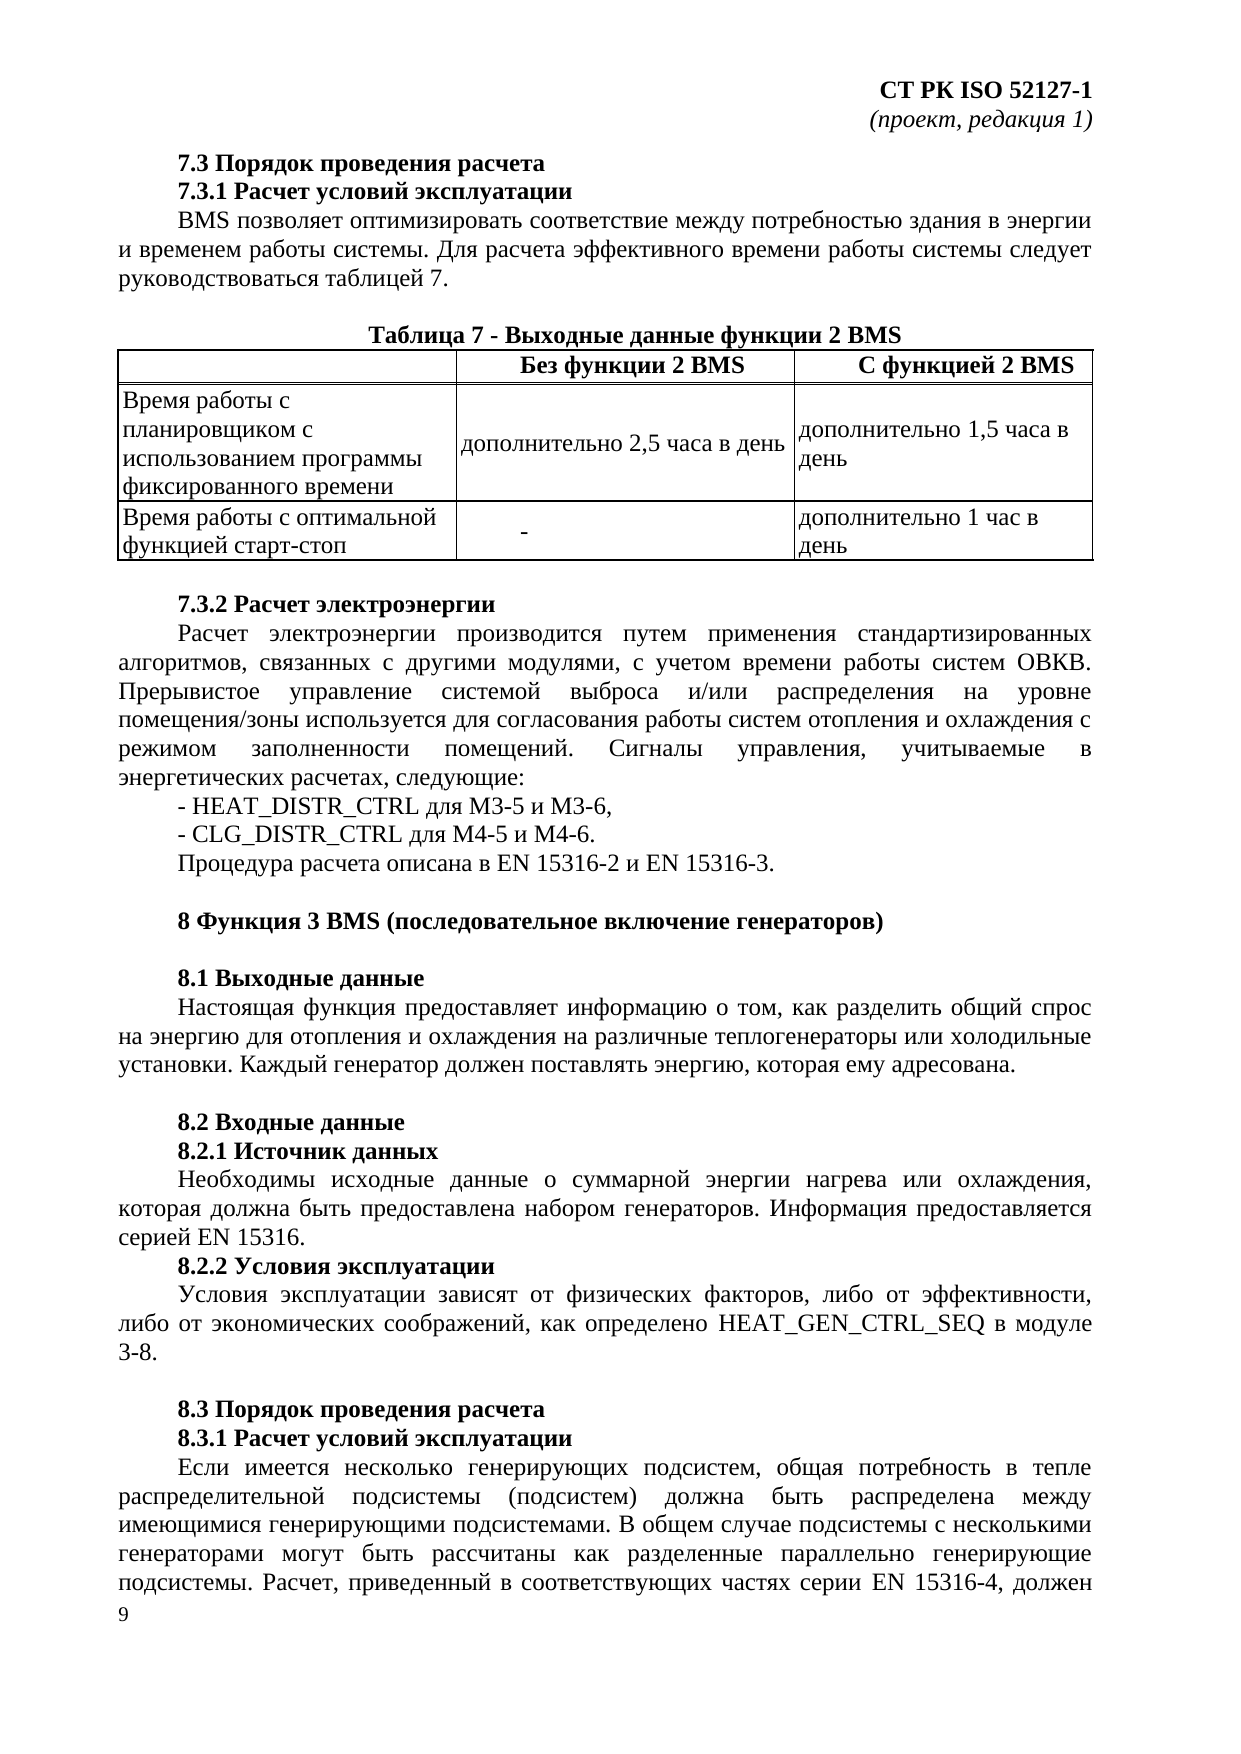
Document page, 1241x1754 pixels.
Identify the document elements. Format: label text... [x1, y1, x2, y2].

text BMS позволяет оптимизировать соответствие между потребностью здания в энергии и временем работы системы. Для расчета эффективного времени работы системы следует руководствоваться таблицей 7. [118, 205, 1092, 291]
table_cell Время работы с планировщиком с использованием программы фиксированного времени [119, 385, 456, 500]
text 8.3 Порядок проведения расчета [118, 1394, 1092, 1423]
text 8.3.1 Расчет условий эксплуатации [118, 1423, 1092, 1452]
table_cell дополнительно 2,5 часа в день [457, 385, 794, 500]
text - CLG_DISTR_CTRL для M4-5 и M4-6. [118, 819, 1092, 848]
text 7.3 Порядок проведения расчета [118, 148, 1092, 176]
text Расчет электроэнергии производится путем применения стандартизированных алгоритмов, связанных с другими модулями, с учетом времени работы систем ОВКВ. Прерывистое управление системой выброса и/или распределения на уровне помещения/зоны используется для согласования работы систем отопления и охлаждения с режимом заполненности помещений. Сигналы управления, учитываемые в энергетических расчетах, следующие: [118, 618, 1092, 791]
table_cell дополнительно 1,5 часа в день [795, 385, 1092, 500]
table_header С функцией 2 BMS [795, 351, 1092, 382]
table_cell - [457, 502, 794, 559]
text 7.3.2 Расчет электроэнергии [118, 589, 1092, 618]
text Необходимы исходные данные о суммарной энергии нагрева или охлаждения, которая должна быть предоставлена набором генераторов. Информация предоставляется серией EN 15316. [118, 1164, 1092, 1251]
text 8.2.2 Условия эксплуатации [118, 1251, 1092, 1279]
table_cell дополнительно 1 час в день [795, 502, 1092, 559]
text 8.2 Входные данные [118, 1107, 1092, 1136]
text Процедура расчета описана в EN 15316-2 и EN 15316-3. [118, 848, 1092, 877]
text Условия эксплуатации зависят от физических факторов, либо от эффективности, либо от экономических соображений, как определено HEAT_GEN_CTRL_SEQ в модуле 3-8. [118, 1279, 1092, 1366]
table_header Без функции 2 BMS [457, 351, 794, 382]
text 8 Функция 3 BMS (последовательное включение генераторов) [118, 906, 1092, 934]
text 8.2.1 Источник данных [118, 1136, 1092, 1164]
text - HEAT_DISTR_CTRL для M3-5 и M3-6, [118, 791, 1092, 819]
table_header [119, 351, 456, 382]
text 7.3.1 Расчет условий эксплуатации [118, 176, 1092, 205]
table_cell Время работы с оптимальной функцией старт-стоп [119, 502, 456, 559]
text Таблица 7 - Выходные данные функции 2 BMS [118, 320, 1092, 349]
text 8.1 Выходные данные [118, 963, 1092, 992]
text Настоящая функция предоставляет информацию о том, как разделить общий спрос на энергию для отопления и охлаждения на различные теплогенераторы или холодильные установки. Каждый генератор должен поставлять энергию, которая ему адресована. [118, 992, 1092, 1078]
